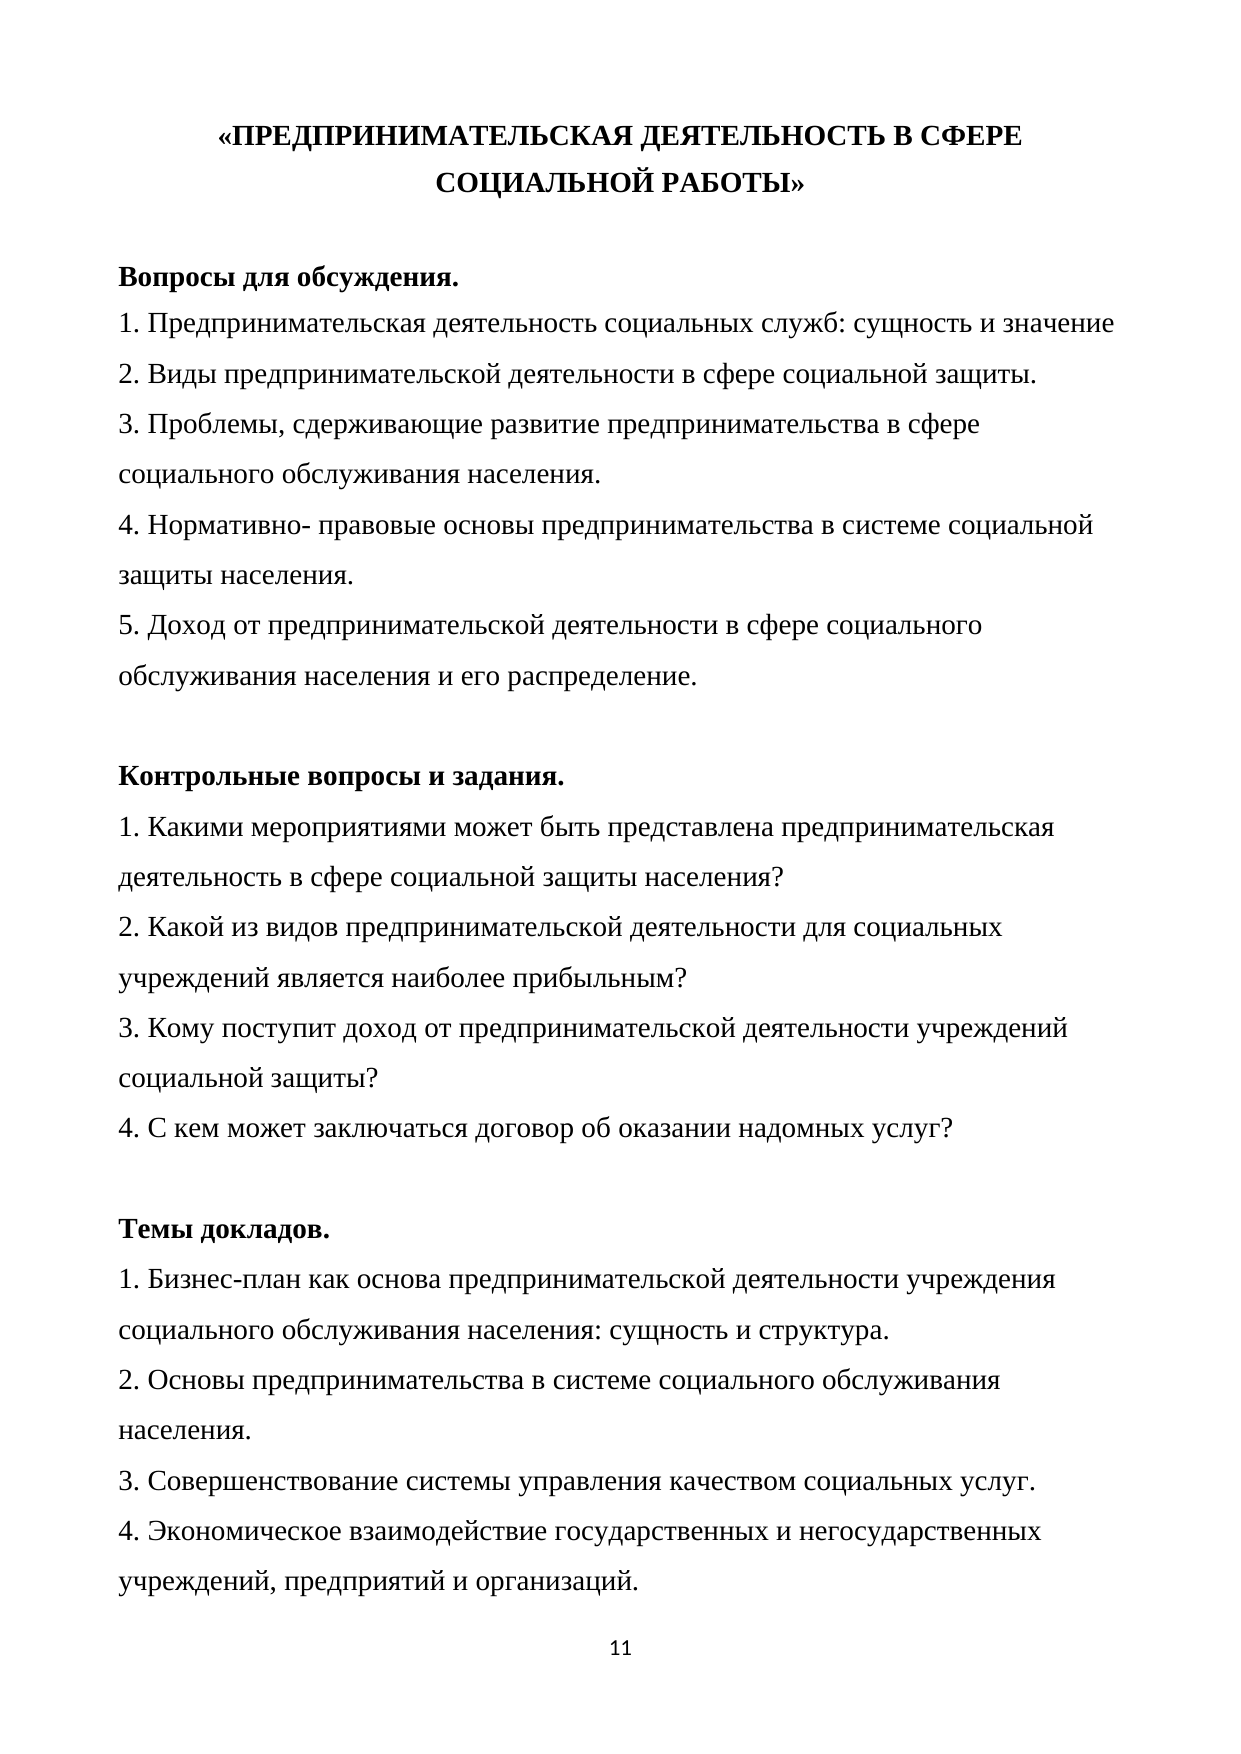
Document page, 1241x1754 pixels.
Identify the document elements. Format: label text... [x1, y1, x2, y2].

text 3. Совершенствование системы управления качеством социальных услуг. [118, 1463, 1122, 1496]
text Контрольные вопросы и задания. [118, 758, 1122, 792]
text 2. Какой из видов предпринимательской деятельности для социальных учреждений является наиболее прибыльным? [118, 909, 1122, 993]
text Темы докладов. [118, 1211, 1122, 1245]
text 3. Кому поступит доход от предпринимательской деятельности учреждений социальной защиты? [118, 1010, 1122, 1094]
text Вопросы для обсуждения. [118, 259, 1122, 292]
text 2. Основы предпринимательства в системе социального обслуживания населения. [118, 1362, 1122, 1446]
text 5. Доход от предпринимательской деятельности в сфере социального обслуживания населения и его распределение. [118, 607, 1122, 691]
text 1. Предпринимательская деятельность социальных служб: сущность и значение [118, 306, 1122, 339]
text 2. Виды предпринимательской деятельности в сфере социальной защиты. [118, 356, 1122, 389]
text 4. Экономическое взаимодействие государственных и негосударственных учреждений, предприятий и организаций. [118, 1513, 1122, 1597]
text 1. Бизнес-план как основа предпринимательской деятельности учреждения социального обслуживания населения: сущность и структура. [118, 1262, 1122, 1345]
text 4. С кем может заключаться договор об оказании надомных услуг? [118, 1111, 1122, 1144]
text 3. Проблемы, сдерживающие развитие предпринимательства в сфере социального обслуживания населения. [118, 406, 1122, 490]
text 4. Нормативно- правовые основы предпринимательства в системе социальной защиты населения. [118, 507, 1122, 591]
text 1. Какими мероприятиями может быть представлена предпринимательская деятельность в сфере социальной защиты населения? [118, 809, 1122, 893]
text «ПРЕДПРИНИМАТЕЛЬСКАЯ ДЕЯТЕЛЬНОСТЬ В СФЕРЕ СОЦИАЛЬНОЙ РАБОТЫ» [118, 118, 1122, 198]
